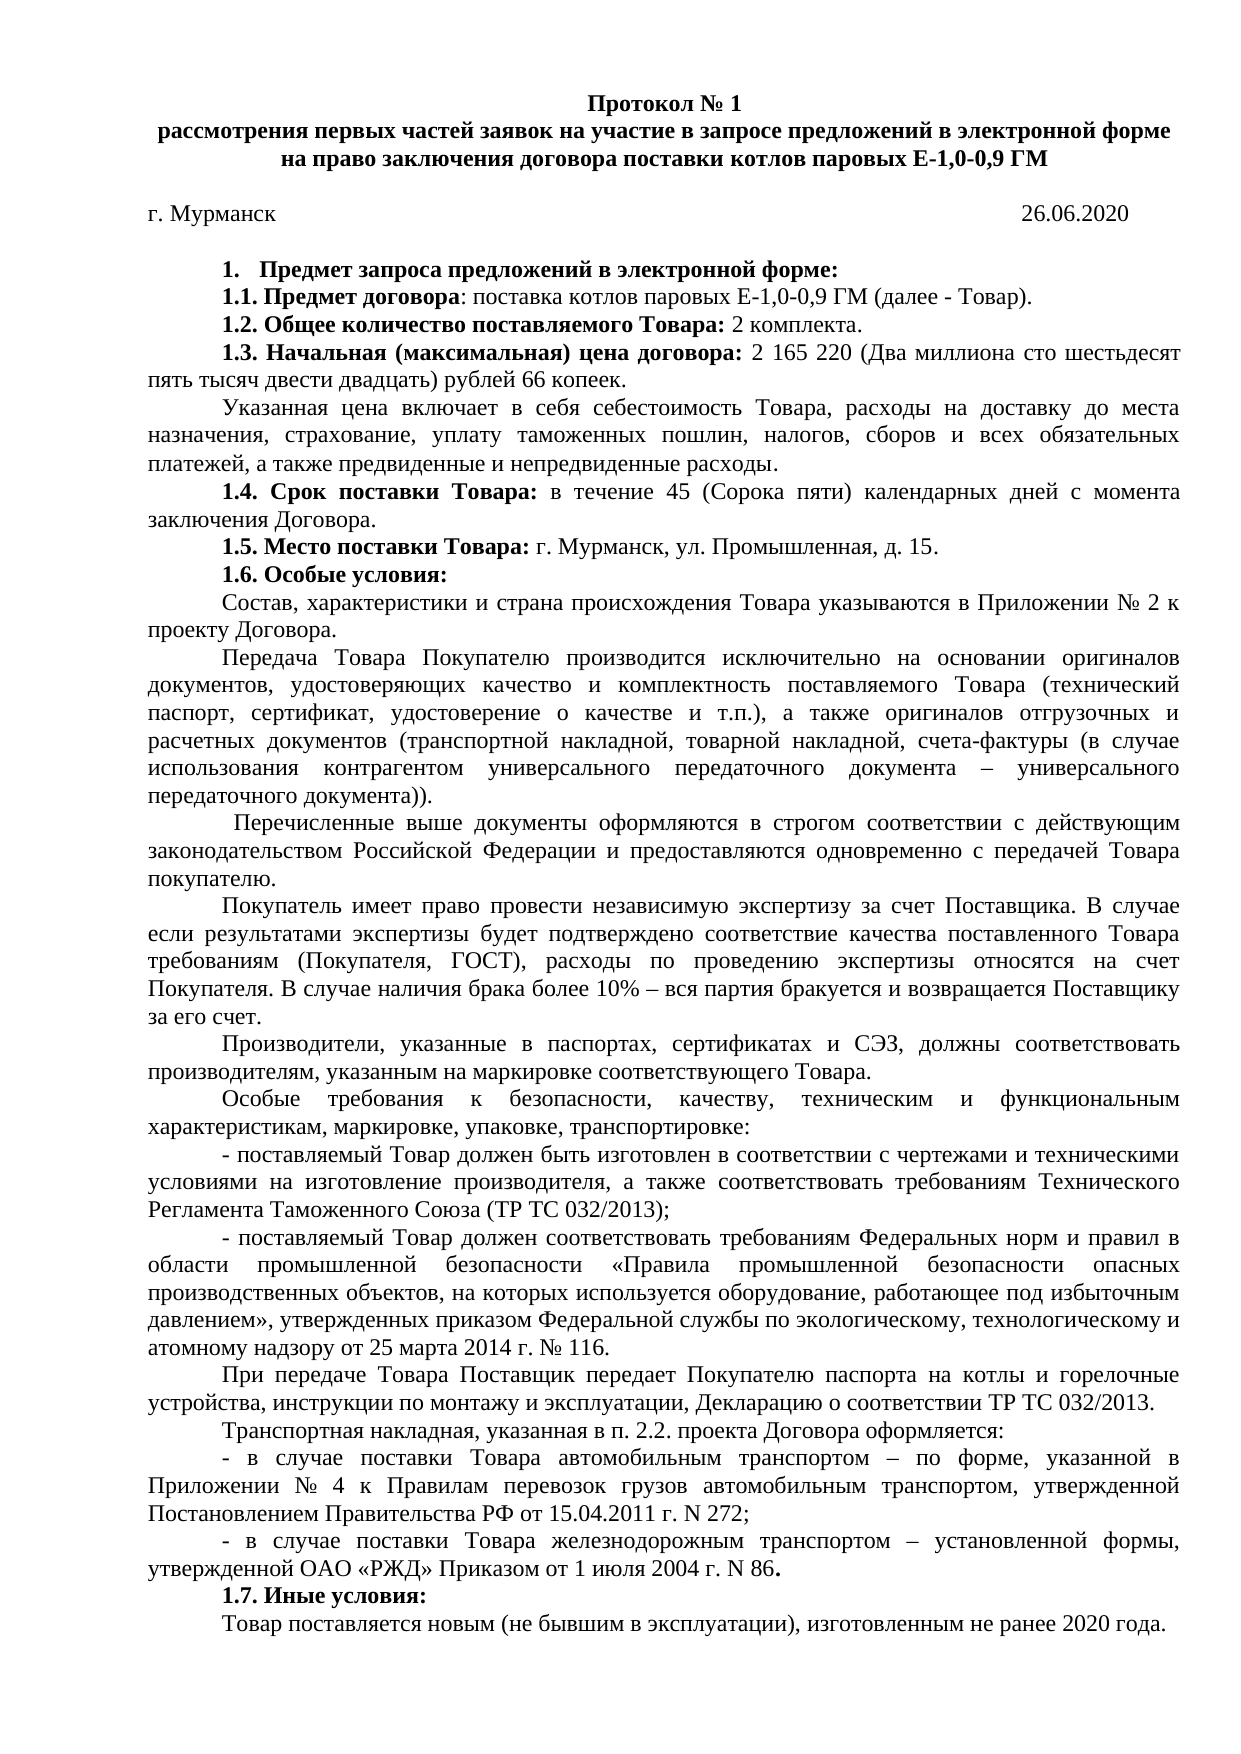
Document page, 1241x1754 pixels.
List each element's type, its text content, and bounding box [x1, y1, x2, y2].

text Указанная цена включает в себя себестоимость Товара, расходы на доставку до места назначения, страхование, уплату таможенных пошлин, налогов, сборов и всех обязательных платежей, а также предвиденные и непредвиденные расходы. [148, 393, 1181, 477]
text Перечисленные выше документы оформляются в строгом соответствии с действующим законодательством Российской Федерации и предоставляются одновременно с передачей Товара покупателю. [148, 808, 1181, 891]
text 1.3. Начальная (максимальная) цена договора: 2 165 220 (Два миллиона сто шестьдесят пять тысяч двести двадцать) рублей 66 копеек. [148, 337, 1181, 393]
text - в случае поставки Товара железнодорожным транспортом – установленной формы, утвержденной ОАО «РЖД» Приказом от 1 июля 2004 г. N 86. [148, 1526, 1181, 1581]
text 1.1. Предмет договора: поставка котлов паровых Е-1,0-0,9 ГМ (далее - Товар). [148, 282, 1181, 310]
list 1.6. Особые условия: [148, 560, 1181, 588]
text Особые требования к безопасности, качеству, техническим и функциональным характеристикам, маркировке, упаковке, транспортировке: [148, 1084, 1181, 1140]
text 1.5. Место поставки Товара: г. Мурманск, ул. Промышленная, д. 15. [148, 532, 1181, 560]
text - поставляемый Товар должен соответствовать требованиям Федеральных норм и правил в области промышленной безопасности «Правила промышленной безопасности опасных производственных объектов, на которых используется оборудование, работающее под избыточным давлением», утвержденных приказом Федеральной службы по экологическому, технологическому и атомному надзору от 25 марта 2014 г. № 116. [148, 1222, 1181, 1361]
text Производители, указанные в паспортах, сертификатах и СЭЗ, должны соответствовать производителям, указанным на маркировке соответствующего Товара. [148, 1029, 1181, 1084]
text Транспортная накладная, указанная в п. 2.2. проекта Договора оформляется: [148, 1416, 1181, 1443]
text - в случае поставки Товара автомобильным транспортом – по форме, указанной в Приложении № 4 к Правилам перевозок грузов автомобильным транспортом, утвержденной Постановлением Правительства РФ от 15.04.2011 г. N 272; [148, 1443, 1181, 1526]
text При передаче Товара Поставщик передает Покупателю паспорта на котлы и горелочные устройства, инструкции по монтажу и эксплуатации, Декларацию о соответствии ТР ТС 032/2013. [148, 1361, 1181, 1416]
subtitle Предмет запроса предложений в электронной форме: [222, 255, 1181, 282]
text г. Мурманск 26.06.2020 [148, 199, 1181, 227]
text Покупатель имеет право провести независимую экспертизу за счет Поставщика. В случае если результатами экспертизы будет подтверждено соответствие качества поставленного Товара требованиям (Покупателя, ГОСТ), расходы по проведению экспертизы относятся на счет Покупателя. В случае наличия брака более 10% – вся партия бракуется и возвращается Поставщику за его счет. [148, 891, 1181, 1029]
text 1.7. Иные условия: [148, 1581, 1181, 1609]
text Товар поставляется новым (не бывшим в эксплуатации), изготовленным не ранее 2020 года. [148, 1609, 1181, 1637]
text Передача Товара Покупателю производится исключительно на основании оригиналов документов, удостоверяющих качество и комплектность поставляемого Товара (технический паспорт, сертификат, удостоверение о качестве и т.п.), а также оригиналов отгрузочных и расчетных документов (транспортной накладной, товарной накладной, счета-фактуры (в случае использования контрагентом универсального передаточного документа – универсального передаточного документа)). [148, 643, 1181, 808]
text - поставляемый Товар должен быть изготовлен в соответствии с чертежами и техническими условиями на изготовление производителя, а также соответствовать требованиям Технического Регламента Таможенного Союза (ТР ТС 032/2013); [148, 1140, 1181, 1222]
text Состав, характеристики и страна происхождения Товара указываются в Приложении № 2 к проекту Договора. [148, 588, 1181, 643]
text рассмотрения первых частей заявок на участие в запросе предложений в электронной форме на право заключения договора поставки котлов паровых Е-1,0-0,9 ГМ [148, 116, 1181, 171]
text 1.2. Общее количество поставляемого Товара: 2 комплекта. [148, 310, 1181, 337]
text Протокол № 1 [148, 89, 1181, 116]
text 1.4. Срок поставки Товара: в течение 45 (Сорока пяти) календарных дней с момента заключения Договора. [148, 477, 1181, 532]
